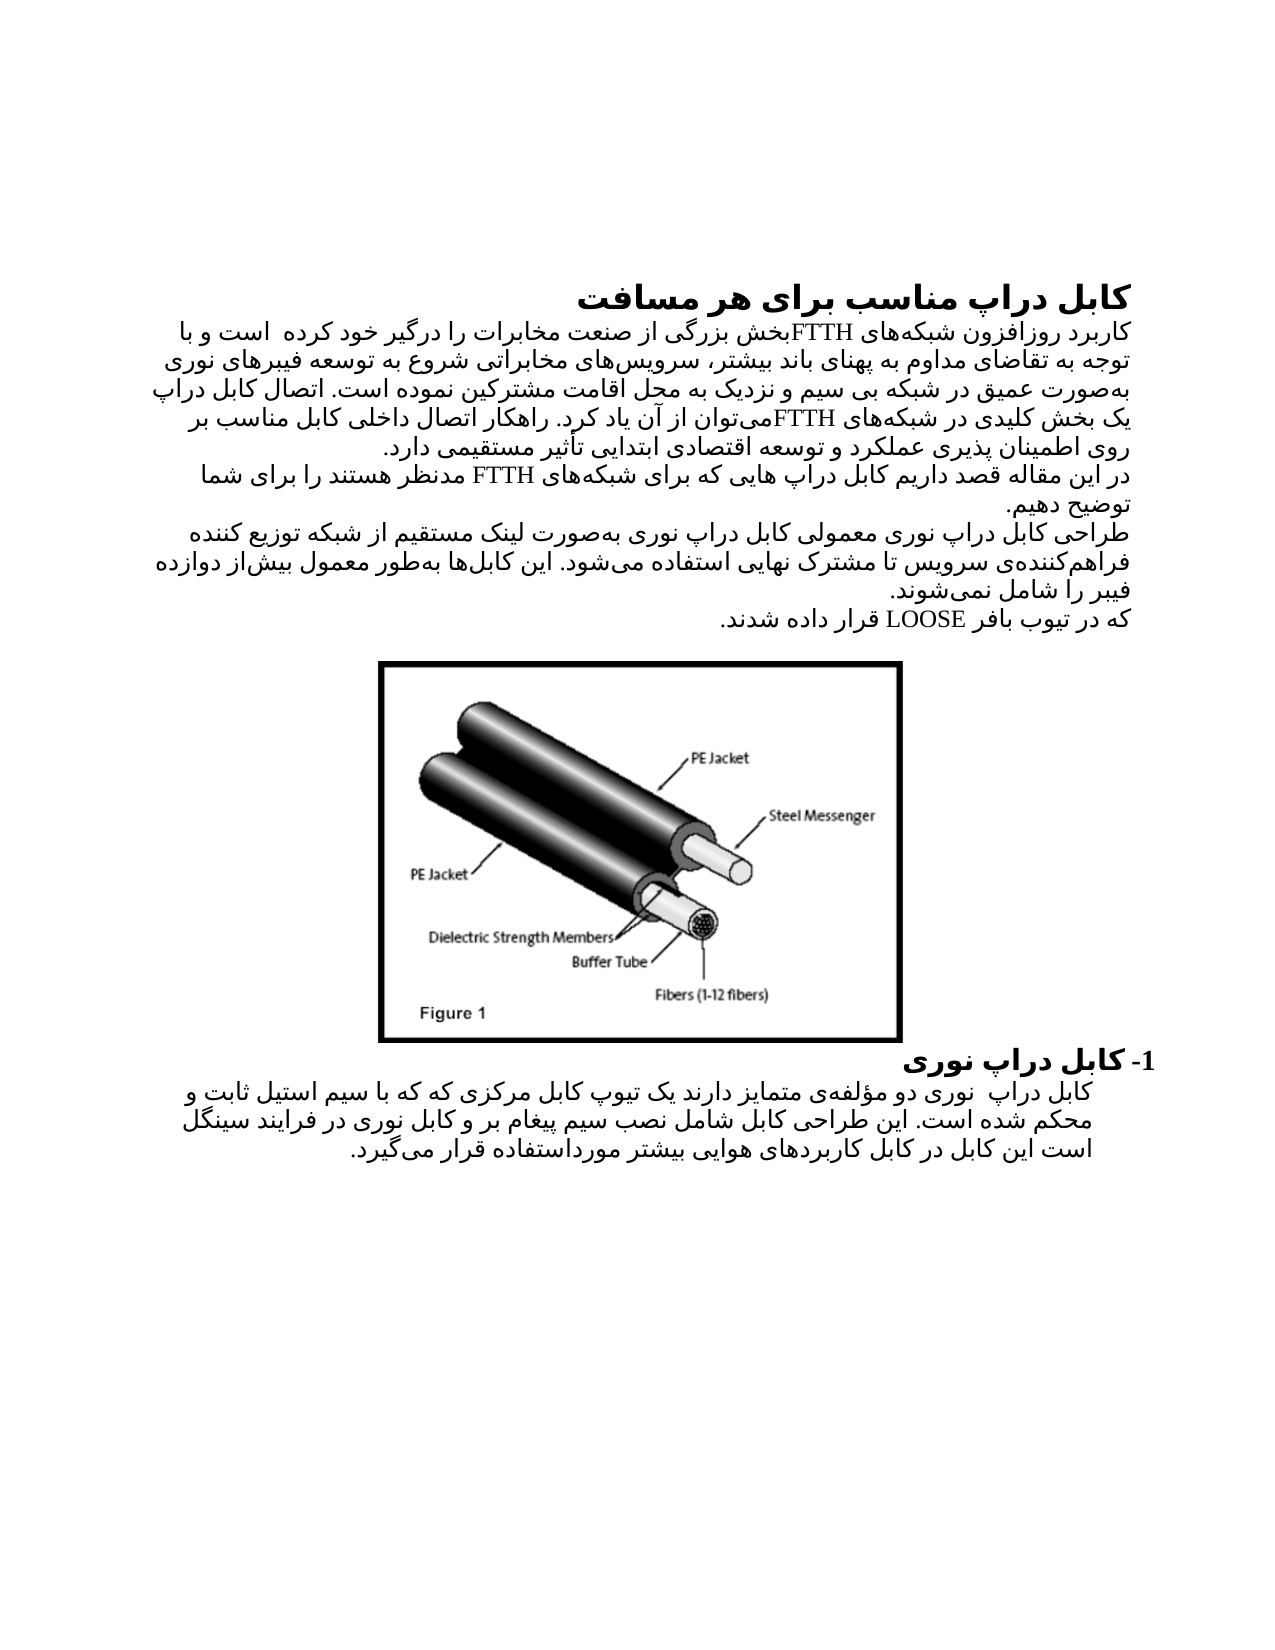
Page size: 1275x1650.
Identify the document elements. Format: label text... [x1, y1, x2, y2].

text که در تیوب بافر LOOSE قرار داده شدند. [150, 604, 1131, 633]
text در این مقاله قصد داریم کابل دراپ هایی که برای شبکه‌های FTTH مدنظر هستند را برای شما توضیح دهیم. [150, 461, 1131, 518]
list کابل دراپ نوری [150, 1043, 1131, 1077]
picture [377, 661, 904, 1043]
text کابل دراپ مناسب برای هر مسافت [150, 278, 1131, 317]
text طراحی کابل دراپ نوری معمولی کابل دراپ نوری به‌صورت لینک مستقیم از شبکه توزیع کننده فراهم‌کننده‌ی سرویس تا مشترک نهایی استفاده می‌شود. این کابل‌ها به‌طور معمول بیش‌از دوازده فیبر را شامل نمی‌شوند. [150, 518, 1131, 604]
list کابل دراپ نوری دو مؤلفه‌ی متمایز دارند یک تیوپ کابل مرکزی که که با سیم استیل ثابت و محکم شده است. این طراحی کابل شامل نصب سیم پیغام بر و کابل نوری در فرایند سینگل است این کابل در کابل کاربردهای هوایی بیشتر مورداستفاده قرار می‌گیرد. [150, 1077, 1094, 1163]
text کاربرد روزافزون شبکه‌های FTTHبخش بزرگی از صنعت مخابرات را درگیر خود کرده است و با توجه به تقاضای مداوم به پهنای باند بیشتر، سرویس‌های مخابراتی شروع به توسعه فیبرهای نوری به‌صورت عمیق در شبکه بی سیم و نزدیک به محل اقامت مشترکین نموده است. اتصال کابل دراپ یک بخش کلیدی در شبکه‌های FTTHمی‌توان از آن یاد کرد. راهکار اتصال داخلی کابل مناسب بر روی اطمینان پذیری عملکرد و توسعه اقتصادی ابتدایی تأثیر مستقیمی دارد. [150, 317, 1131, 461]
